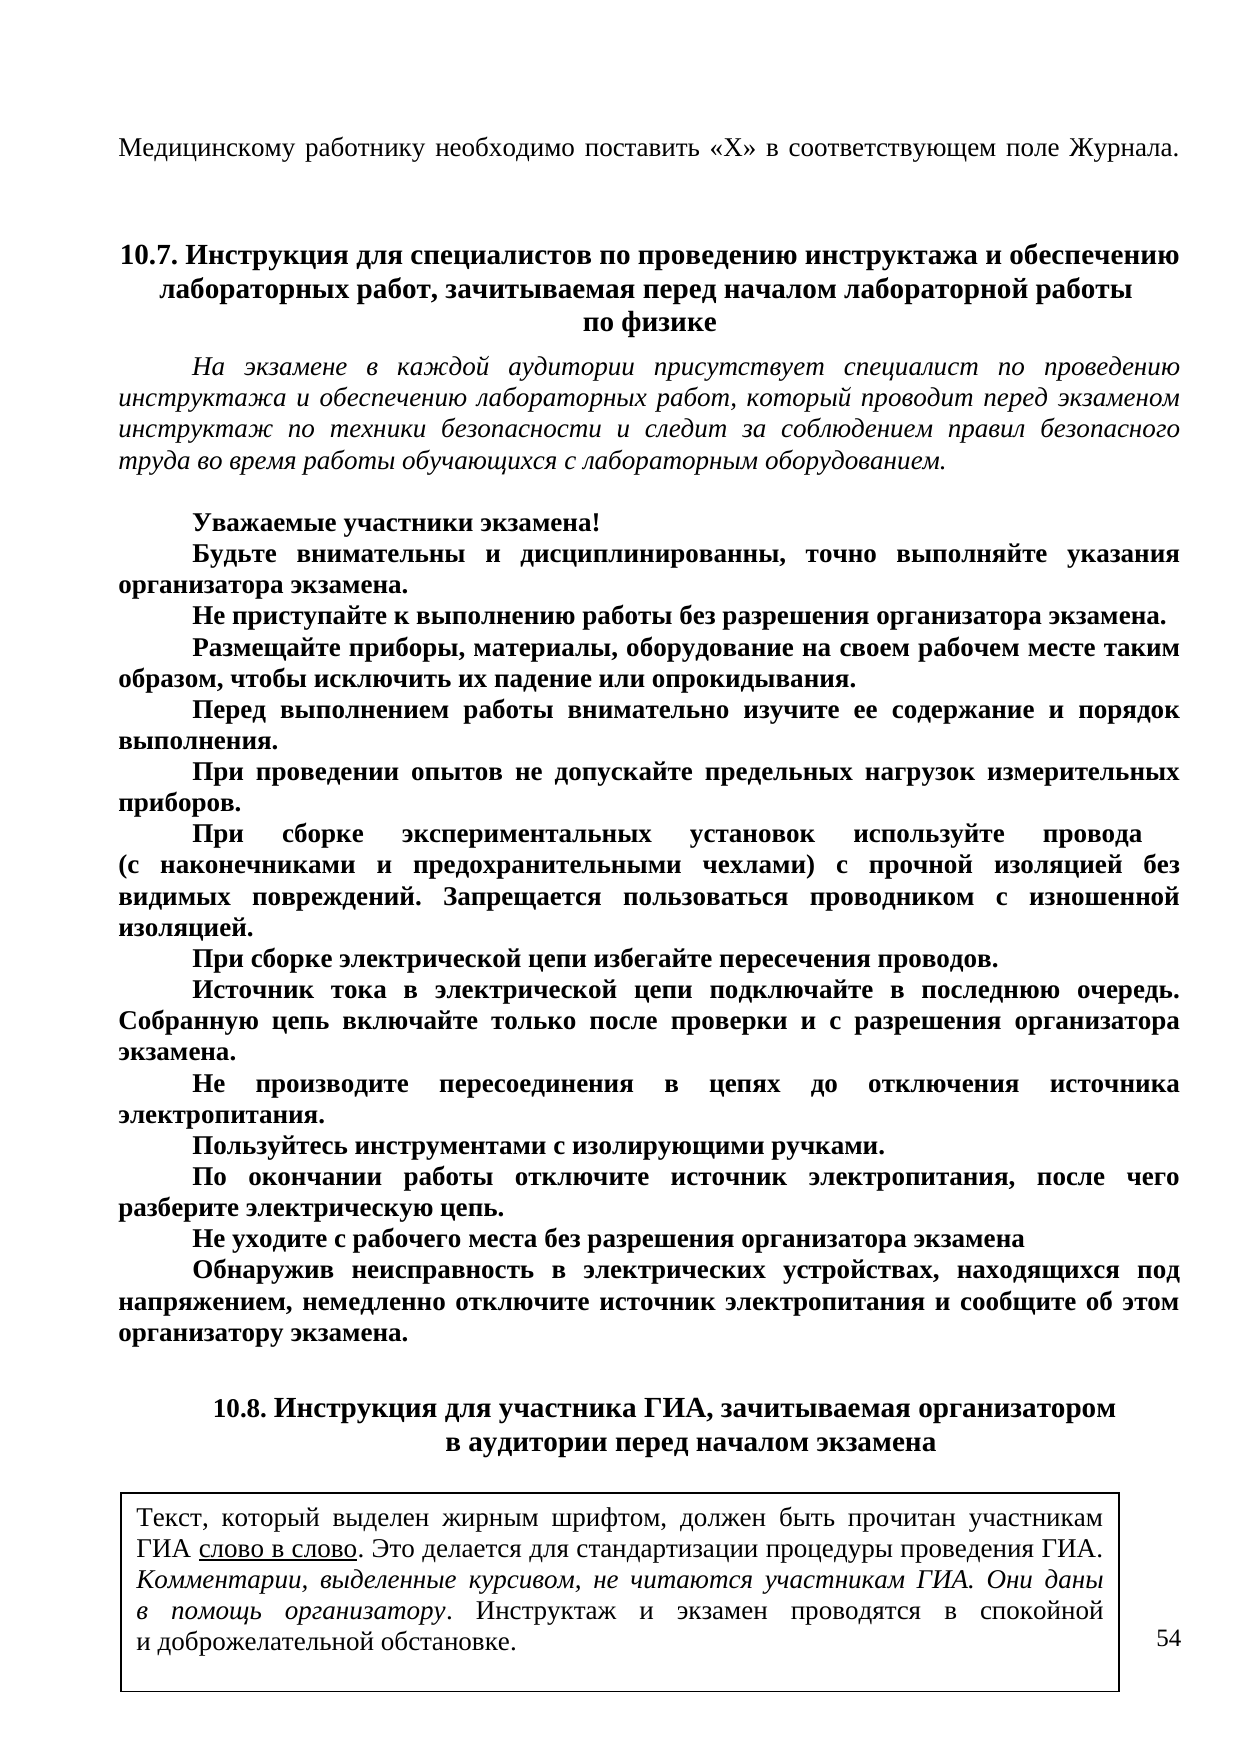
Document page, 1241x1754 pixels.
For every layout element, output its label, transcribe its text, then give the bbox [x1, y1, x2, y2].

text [118, 131, 1181, 193]
text Размещайте приборы, материалы, оборудование на своем рабочем месте таким образом, чтобы исключить их падение или опрокидывания. [118, 631, 1181, 693]
subtitle 10.7. Инструкция для специалистов по проведению инструктажа и обеспечению лабораторных работ, зачитываемая перед началом лабораторной работы по физике [118, 237, 1181, 338]
text Не уходите с рабочего места без разрешения организатора экзамена [118, 1222, 1181, 1253]
text Пользуйтесь инструментами с изолирующими ручками. [118, 1129, 1181, 1160]
text Источник тока в электрической цепи подключайте в последнюю очередь. Собранную цепь включайте только после проверки и с разрешения организатора экзамена. [118, 973, 1181, 1067]
text Не производите пересоединения в цепях до отключения источника электропитания. [118, 1067, 1181, 1129]
text Обнаружив неисправность в электрических устройствах, находящихся под напряжением, немедленно отключите источник электропитания и сообщите об этом организатору экзамена. [118, 1253, 1181, 1347]
text Будьте внимательны и дисциплинированны, точно выполняйте указания организатора экзамена. [118, 537, 1181, 599]
text При сборке экспериментальных установок используйте провода (с наконечниками и предохранительными чехлами) с прочной изоляцией без видимых повреждений. Запрещается пользоваться проводником с изношенной изоляцией. [118, 817, 1181, 942]
text Не приступайте к выполнению работы без разрешения организатора экзамена. [118, 599, 1181, 631]
text По окончании работы отключите источник электропитания, после чего разберите электрическую цепь. [118, 1160, 1181, 1222]
text На экзамене в каждой аудитории присутствует специалист по проведению инструктажа и обеспечению лабораторных работ, который проводит перед экзаменом инструктаж по техники безопасности и следит за соблюдением правил безопасного труда во время работы обучающихся с лабораторным оборудованием. [118, 350, 1181, 475]
text Уважаемые участники экзамена! [118, 506, 1181, 537]
text При сборке электрической цепи избегайте пересечения проводов. [118, 942, 1181, 973]
list 10.8. Инструкция для участника ГИА, зачитываемая организатором в аудитории перед началом экзамена [155, 1391, 1181, 1458]
text При проведении опытов не допускайте предельных нагрузок измерительных приборов. [118, 755, 1181, 817]
text Перед выполнением работы внимательно изучите ее содержание и порядок выполнения. [118, 693, 1181, 755]
